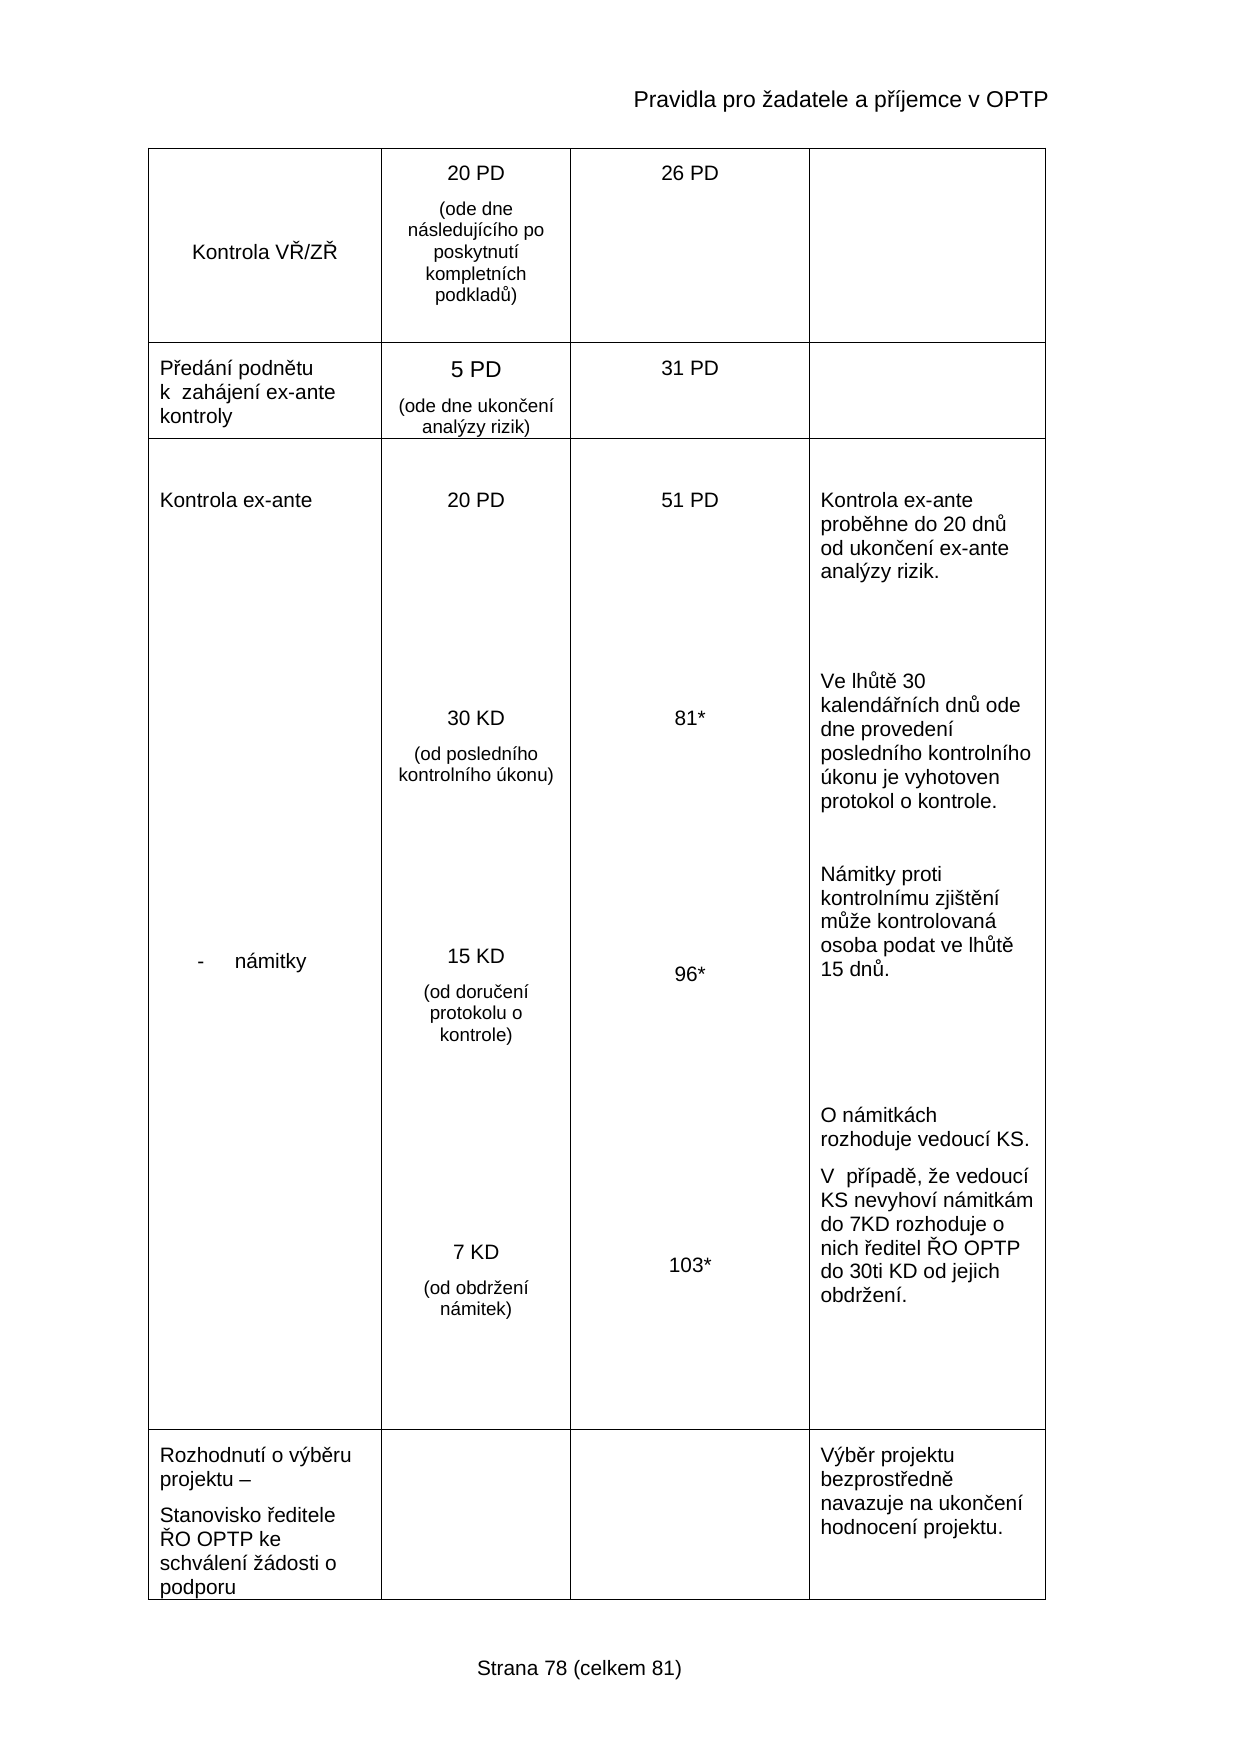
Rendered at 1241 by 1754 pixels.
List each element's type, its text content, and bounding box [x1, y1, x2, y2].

table_cell Kontrola ex-ante proběhne do 20 dnů od ukončení ex-ante analýzy rizik. Ve lhůtě 30 kalendářních dnů ode dne provedení posledního kontrolního úkonu je vyhotoven protokol o kontrole. Námitky proti kontrolnímu zjištění může kontrolovaná osoba podat ve lhůtě 15 dnů. O námitkách rozhoduje vedoucí KS. V případě, že vedoucí KS nevyhoví námitkám do 7KD rozhoduje o nich ředitel ŘO OPTP do 30ti KD od jejich obdržení. [810, 439, 1045, 1429]
table_cell 5 PD (ode dne ukončení analýzy rizik) [382, 343, 570, 437]
table_cell Kontrola VŘ/ZŘ [149, 149, 381, 342]
table_cell [810, 149, 1045, 342]
table_cell [571, 1430, 809, 1599]
table_cell 31 PD [571, 343, 809, 437]
table_cell 51 PD 81* 96* 103* [571, 439, 809, 1429]
table_cell [810, 343, 1045, 437]
table_cell 20 PD 30 KD (od posledního kontrolního úkonu) 15 KD (od doručení protokolu o kontrole) 7 KD (od obdržení námitek) [382, 439, 570, 1429]
table_cell [382, 1430, 570, 1599]
table_cell Předání podnětu k zahájení ex-ante kontroly [149, 343, 381, 437]
table_cell Kontrola ex-ante námitky [149, 439, 381, 1429]
table_cell Výběr projektu bezprostředně navazuje na ukončení hodnocení projektu. [810, 1430, 1045, 1599]
table_cell 26 PD [571, 149, 809, 342]
table_cell Rozhodnutí o výběru projektu – Stanovisko ředitele ŘO OPTP ke schválení žádosti o podporu [149, 1430, 381, 1599]
table_cell 20 PD (ode dne následujícího po poskytnutí kompletních podkladů) [382, 149, 570, 342]
